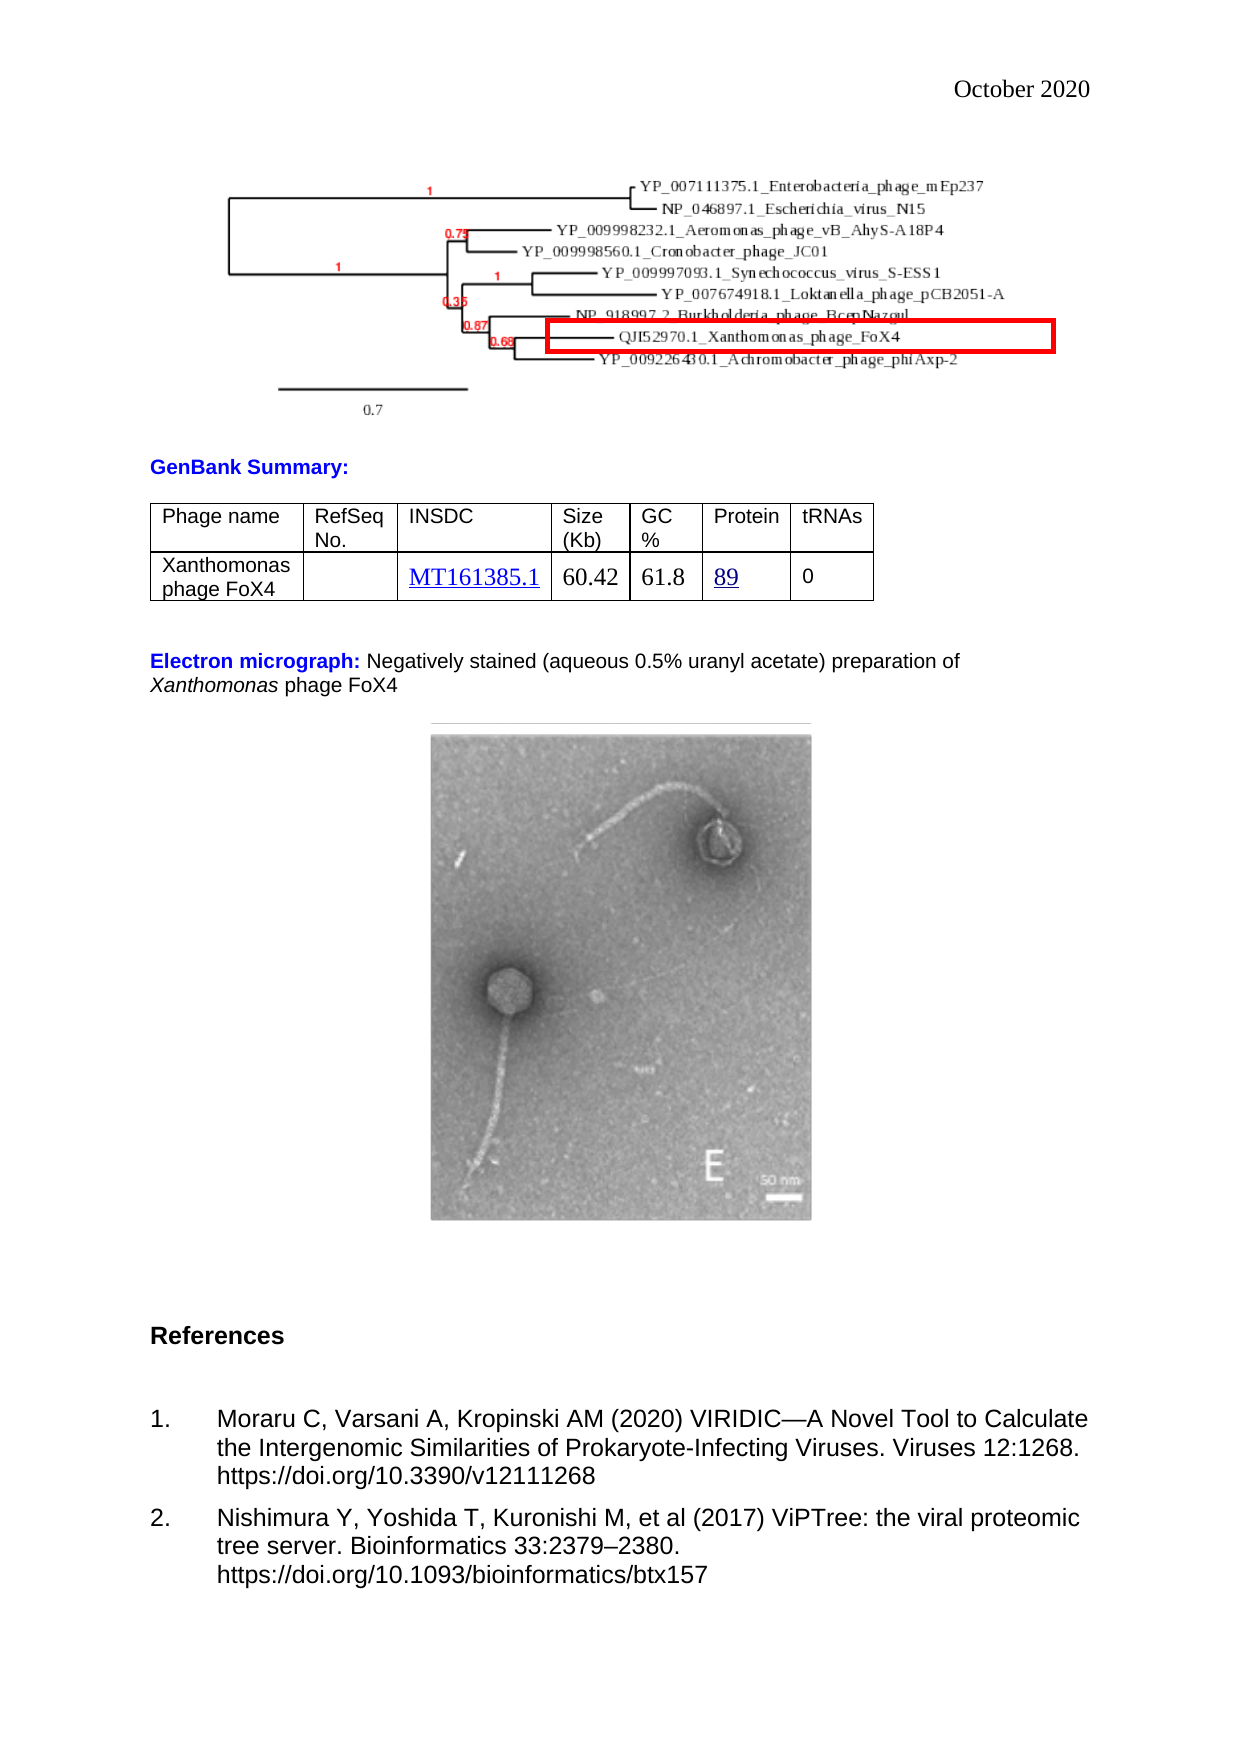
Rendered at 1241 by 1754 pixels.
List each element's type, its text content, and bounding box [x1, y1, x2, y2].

picture [225, 173, 1165, 426]
picture [415, 723, 825, 1228]
text References [150, 1321, 1090, 1350]
table_cell 61.8 [631, 553, 702, 600]
table_header INSDC [398, 504, 551, 551]
table_header Size (Kb) [552, 504, 629, 551]
table_header tRNAs [791, 504, 873, 551]
table_cell [304, 553, 397, 600]
table_cell Xanthomonas phage FoX4 [151, 553, 303, 600]
table_cell MT161385.1 [398, 553, 551, 600]
table_cell 60.42 [552, 553, 629, 600]
table_header GC% [631, 504, 702, 551]
table_header Protein [703, 504, 790, 551]
text 1. Moraru C, Varsani A, Kropinski AM (2020) VIRIDIC—A Novel Tool to Calculate the Intergenomic Similarities of Prokaryote-Infecting Viruses. Viruses 12:1268. https://doi.org/10.3390/v12111268 [150, 1404, 1090, 1490]
text Electron micrograph: Negatively stained (aqueous 0.5% uranyl acetate) preparation of Xanthomonas phage FoX4 [150, 649, 1090, 697]
text 2. Nishimura Y, Yoshida T, Kuronishi M, et al (2017) ViPTree: the viral proteomic tree server. Bioinformatics 33:2379–2380. https://doi.org/10.1093/bioinformatics/btx157 [150, 1503, 1090, 1589]
table_header RefSeq No. [304, 504, 397, 551]
table_header Phage name [151, 504, 303, 551]
text GenBank Summary: [150, 454, 1090, 478]
table_cell 89 [703, 553, 790, 600]
table_cell 0 [791, 553, 873, 600]
